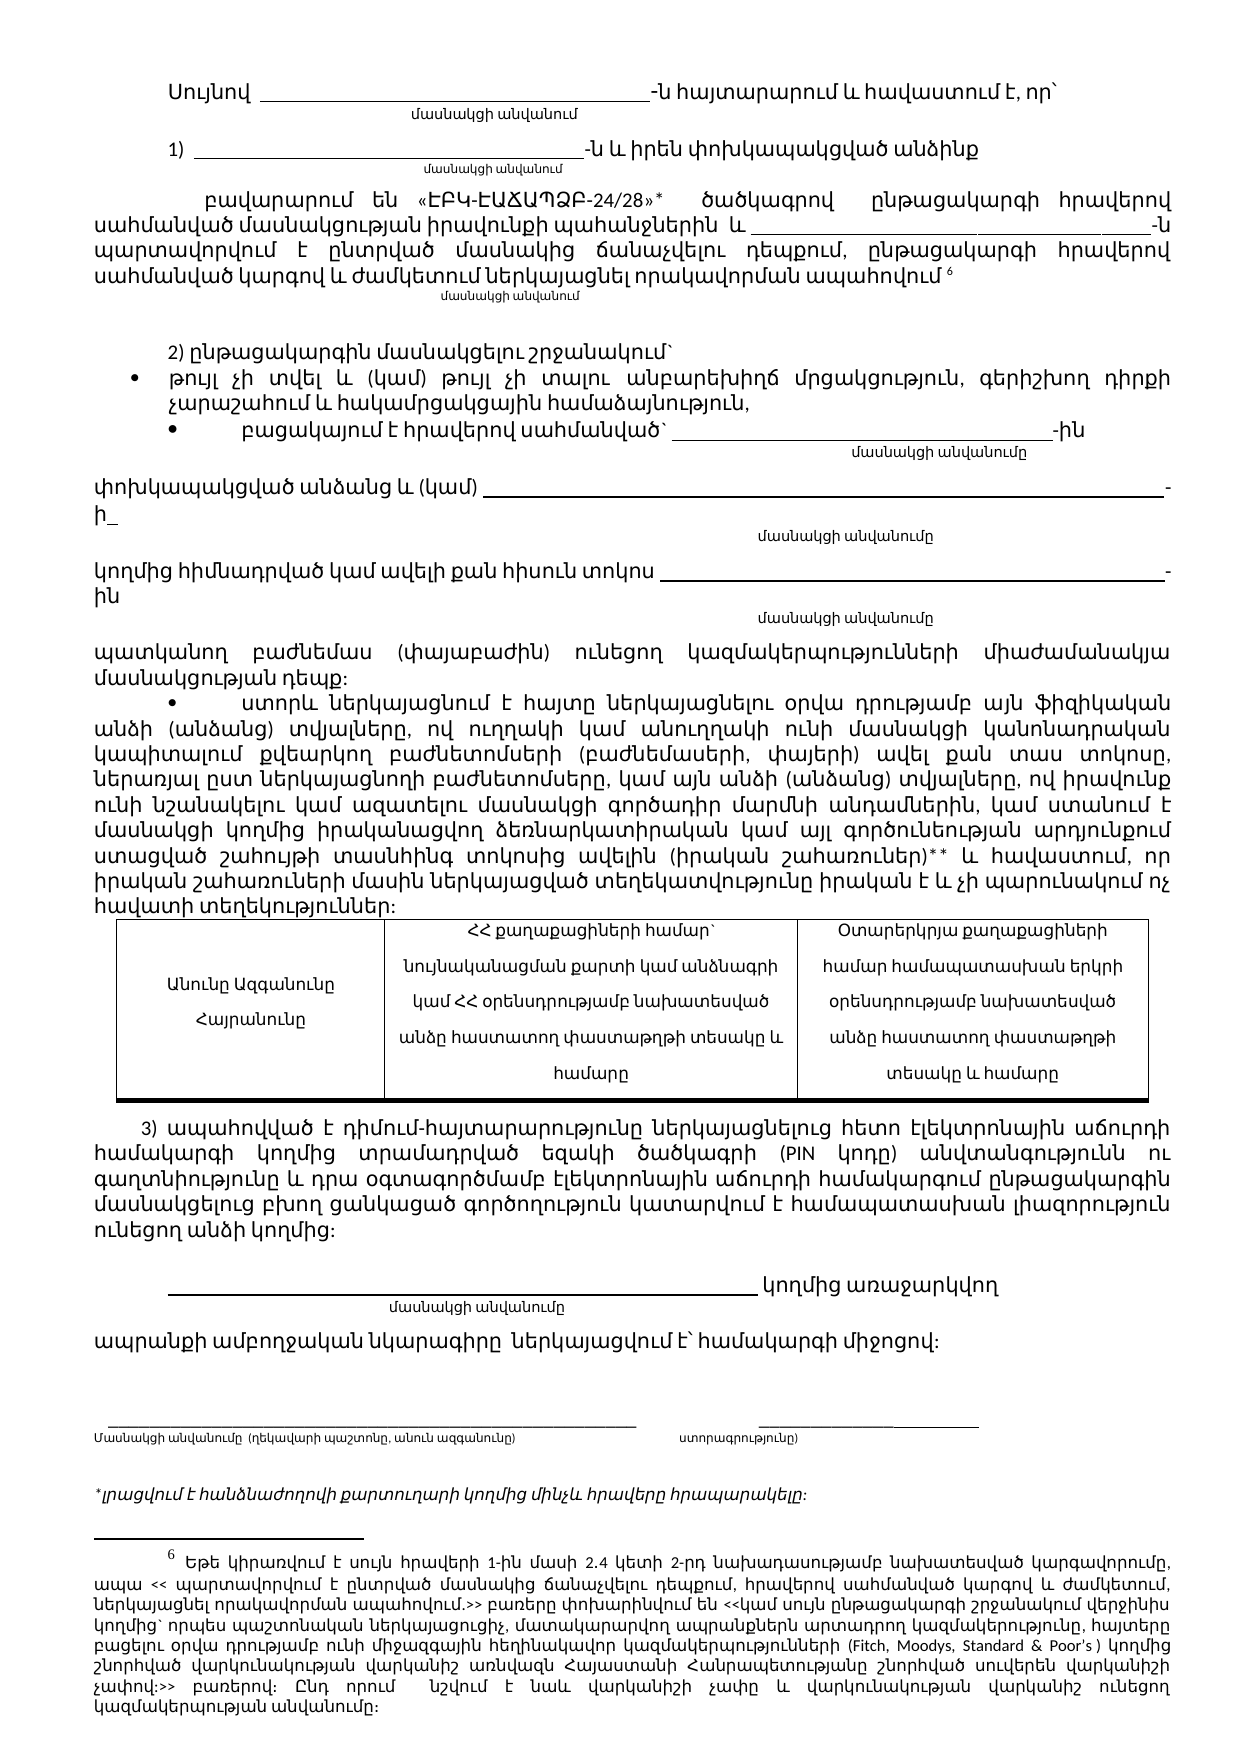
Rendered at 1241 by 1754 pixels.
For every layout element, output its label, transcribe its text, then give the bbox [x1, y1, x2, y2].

table_header Անունը Ազգանունը Հայրանունը [117, 920, 384, 1098]
text մասնակցի անվանումը [94, 1298, 1171, 1329]
table_header Օտարերկրյա քաղաքացիների համար համապատասխան երկրի օրենսդրությամբ նախատեսված անձը հաստատող փաստաթղթի տեսակը և համարը [798, 920, 1148, 1098]
text մասնակցի անվանումը [94, 528, 1171, 558]
text 3) ապահովված է դիմում-հայտարարությունը ներկայացնելուց հետո էլեկտրոնային աճուրդի համակարգի կողմից տրամադրված եզակի ծածկագրի (PIN կոդը) անվտանգությունն ու գաղտնիությունը և դրա օգտագործմամբ էլեկտրոնային աճուրդի համակարգում ընթացակարգին մասնակցելուց բխող ցանկացած գործողություն կատարվում է համապատասխան լիազորություն ունեցող անձի կողմից: [94, 1115, 1171, 1242]
text մասնակցի անվանումը [94, 609, 1171, 639]
text մասնակցի անվանում [94, 106, 1171, 136]
text մասնակցի անվանումը [94, 444, 1171, 474]
text ___________________________________________________ _____________ Մասնակցի անվանումը (ղեկավարի պաշտոնը, անուն ազգանունը) ստորագրությունը) [94, 1405, 1171, 1456]
table_header ՀՀ քաղաքացիների համար` նույնականացման քարտի կամ անձնագրի կամ ՀՀ օրենսդրությամբ նախատեսված անձը հաստատող փաստաթղթի տեսակը և համարը [385, 920, 797, 1098]
text Սույնով -ն հայտարարում և հավաստում է, որ՝ [94, 75, 1171, 106]
text բավարարում են «ԷԲԿ-ԷԱՃԱՊՁԲ-24/28»* ծածկագրով ընթացակարգի հրավերով սահմանված մասնակցության իրավունքի պահանջներին և -ն պարտավորվում է ընտրված մասնակից ճանաչվելու դեպքում, ընթացակարգի հրավերով սահմանված կարգով և ժամկետում ներկայացնել որակավորման ապահովում [94, 187, 1171, 288]
list թույլ չի տվել և (կամ) թույլ չի տալու անբարեխիղճ մրցակցություն, գերիշխող դիրքի չարաշահում և հակամրցակցային համաձայնություն, [131, 365, 1171, 416]
text պատկանող բաժնեմաս (փայաբաժին) ունեցող կազմակերպությունների միաժամանակյա մասնակցության դեպք: [94, 639, 1171, 690]
text մասնակցի անվանում [94, 161, 1171, 187]
list բացակայում է հրավերով սահմանված` -ին [94, 416, 1171, 444]
text կողմից առաջարկվող [94, 1273, 1171, 1298]
text մասնակցի անվանում [94, 288, 1171, 314]
text 2) ընթացակարգին մասնակցելու շրջանակում` [94, 339, 1171, 365]
text *լրացվում է հանձնաժողովի քարտուղարի կողմից մինչև հրավերը հրապարակելը: [94, 1484, 1171, 1505]
text փոխկապակցված անձանց և (կամ) -ի [94, 474, 1171, 528]
text ապրանքի ամբողջական նկարագիրը ներկայացվում է՝ համակարգի միջոցով: [94, 1329, 1171, 1354]
text 1) -ն և իրեն փոխկապակցված անձինք [94, 136, 1171, 161]
list ստորև ներկայացնում է հայտը ներկայացնելու օրվա դրությամբ այն ֆիզիկական անձի (անձանց) տվյալները, ով ուղղակի կամ անուղղակի ունի մասնակցի կանոնադրական կապիտալում քվեարկող բաժնետոմսերի (բաժնեմասերի, փայերի) ավել քան տաս տոկոսը, ներառյալ ըստ ներկայացնողի բաժնետոմսերը, կամ այն անձի (անձանց) տվյալները, ով իրավունք ունի նշանակելու կամ ազատելու մասնակցի գործադիր մարմնի անդամներին, կամ ստանում է մասնակցի կողմից իրականացվող ձեռնարկատիրական կամ այլ գործունեության արդյունքում ստացված շահույթի տասնհինգ տոկոսից ավելին (իրական շահառուներ)** և հավաստում, որ իրական շահառուների մասին ներկայացված տեղեկատվությունը իրական է և չի պարունակում ոչ հավատի տեղեկություններ: [94, 690, 1171, 919]
text կողմից հիմնադրված կամ ավելի քան հիսուն տոկոս -ին [94, 558, 1171, 609]
